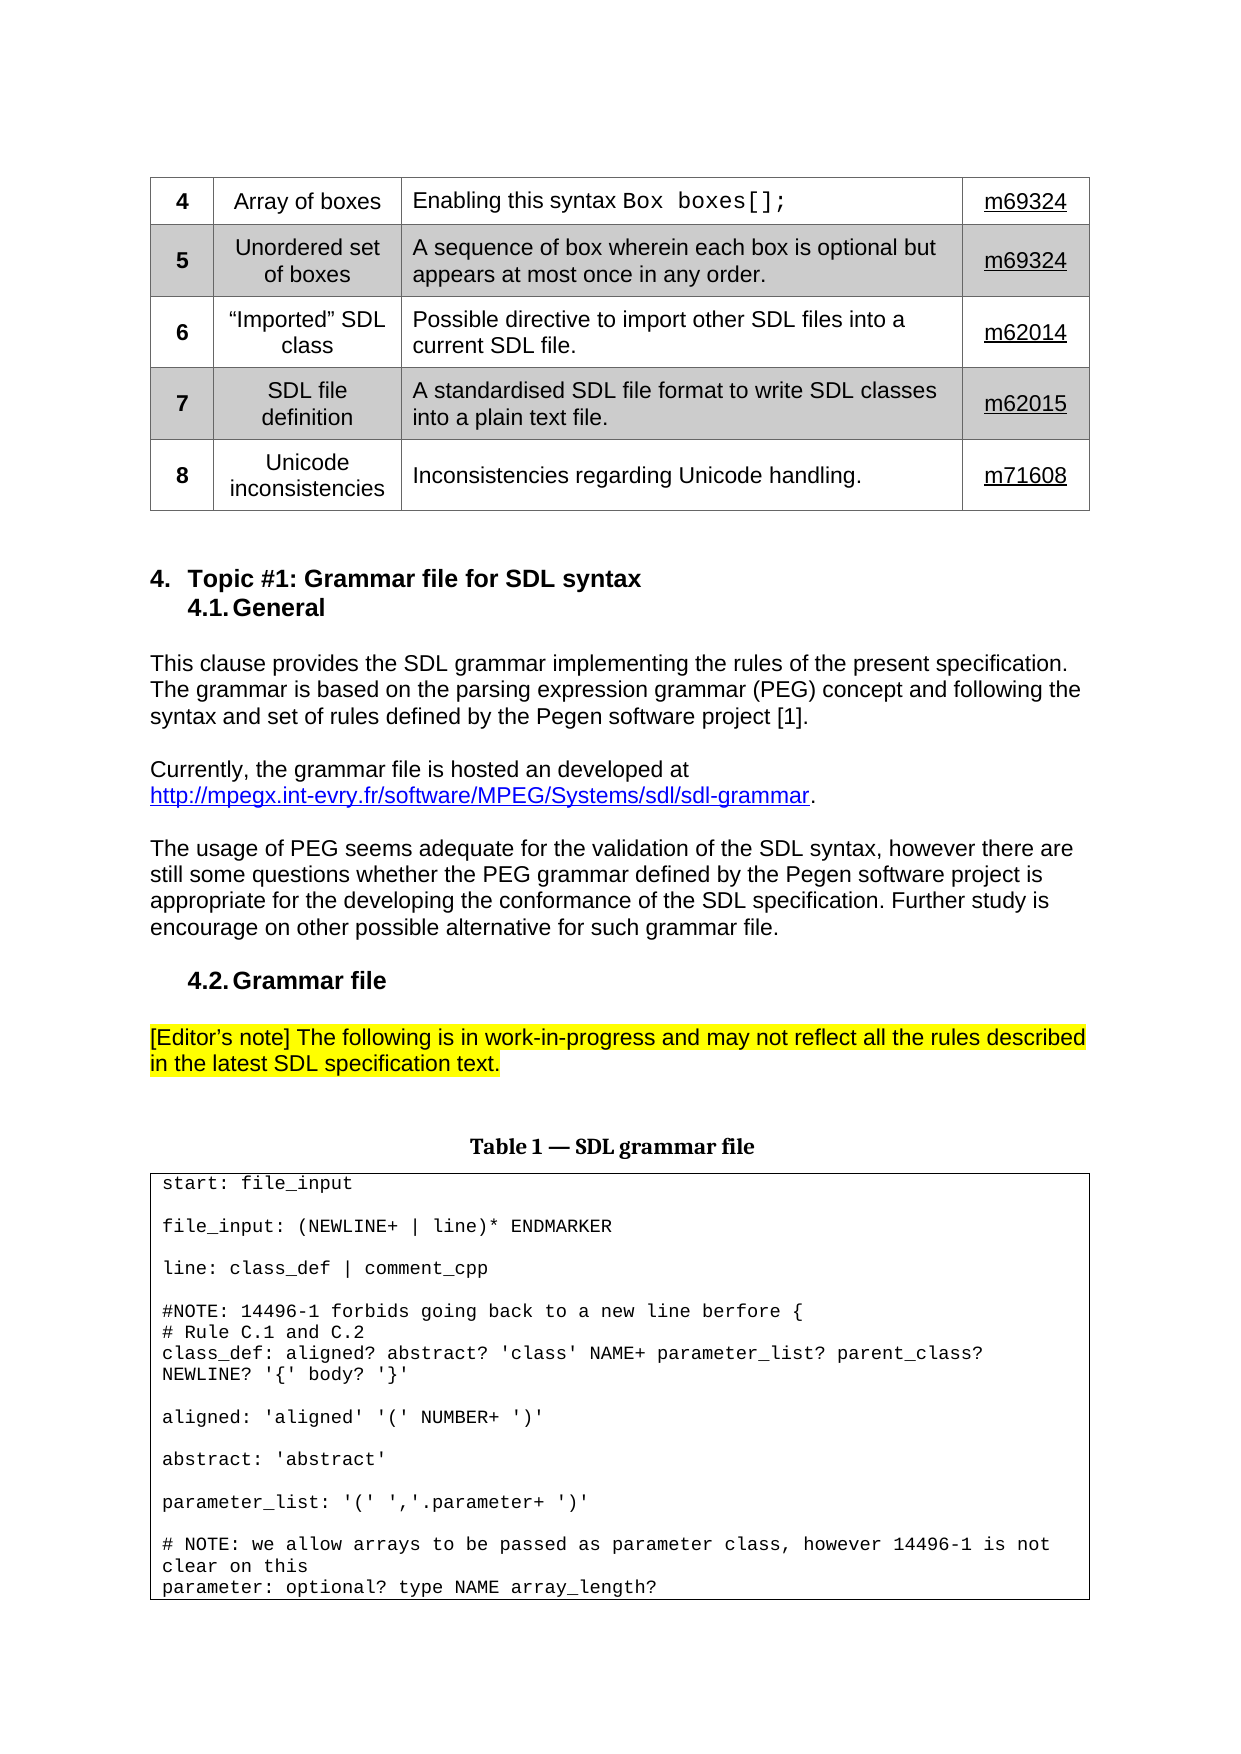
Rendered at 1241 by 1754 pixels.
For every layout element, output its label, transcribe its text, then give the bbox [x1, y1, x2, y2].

table_cell Possible directive to import other SDL files into a current SDL file. [402, 297, 962, 367]
table_cell A sequence of box wherein each box is optional but appears at most once in any order. [402, 225, 962, 296]
subtitle General [187, 593, 1090, 621]
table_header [151, 1174, 1089, 1599]
table_cell 7 [151, 368, 213, 439]
table_cell “Imported” SDL class [214, 297, 401, 367]
table_cell Enabling this syntax Box boxes[]; [402, 178, 962, 224]
table_cell Array of boxes [214, 178, 401, 224]
text Currently, the grammar file is hosted an developed at http://mpegx.int-evry.fr/software/MPEG/Systems/sdl/sdl-grammar. [150, 756, 1090, 808]
subtitle Grammar file [187, 966, 1090, 995]
table_cell Inconsistencies regarding Unicode handling. [402, 440, 962, 510]
table_cell 5 [151, 225, 213, 296]
table_cell A standardised SDL file format to write SDL classes into a plain text file. [402, 368, 962, 439]
table_cell m69324 [963, 225, 1089, 296]
table_cell 6 [151, 297, 213, 367]
text [Editor’s note] The following is in work-in-progress and may not reflect all the rules described in the latest SDL specification text. [500, 1024, 1090, 1077]
table_cell 4 [151, 178, 213, 224]
table_cell m71608 [963, 440, 1089, 510]
text This clause provides the SDL grammar implementing the rules of the present specification. The grammar is based on the parsing expression grammar (PEG) concept and following the syntax and set of rules defined by the Pegen software project [1]. [150, 650, 1090, 729]
table_cell Unordered set of boxes [214, 225, 401, 296]
table_cell SDL file definition [214, 368, 401, 439]
text The usage of PEG seems adequate for the validation of the SDL syntax, however there are still some questions whether the PEG grammar defined by the Pegen software project is appropriate for the developing the conformance of the SDL specification. Further study is encourage on other possible alternative for such grammar file. [150, 834, 1090, 940]
subtitle Topic #1: Grammar file for SDL syntax [150, 564, 1090, 593]
title SDL grammar file [187, 1134, 1090, 1160]
table_cell m62014 [963, 297, 1089, 367]
table_cell m62015 [963, 368, 1089, 439]
table_cell 8 [151, 440, 213, 510]
table_cell Unicode inconsistencies [214, 440, 401, 510]
table_cell m69324 [963, 178, 1089, 224]
